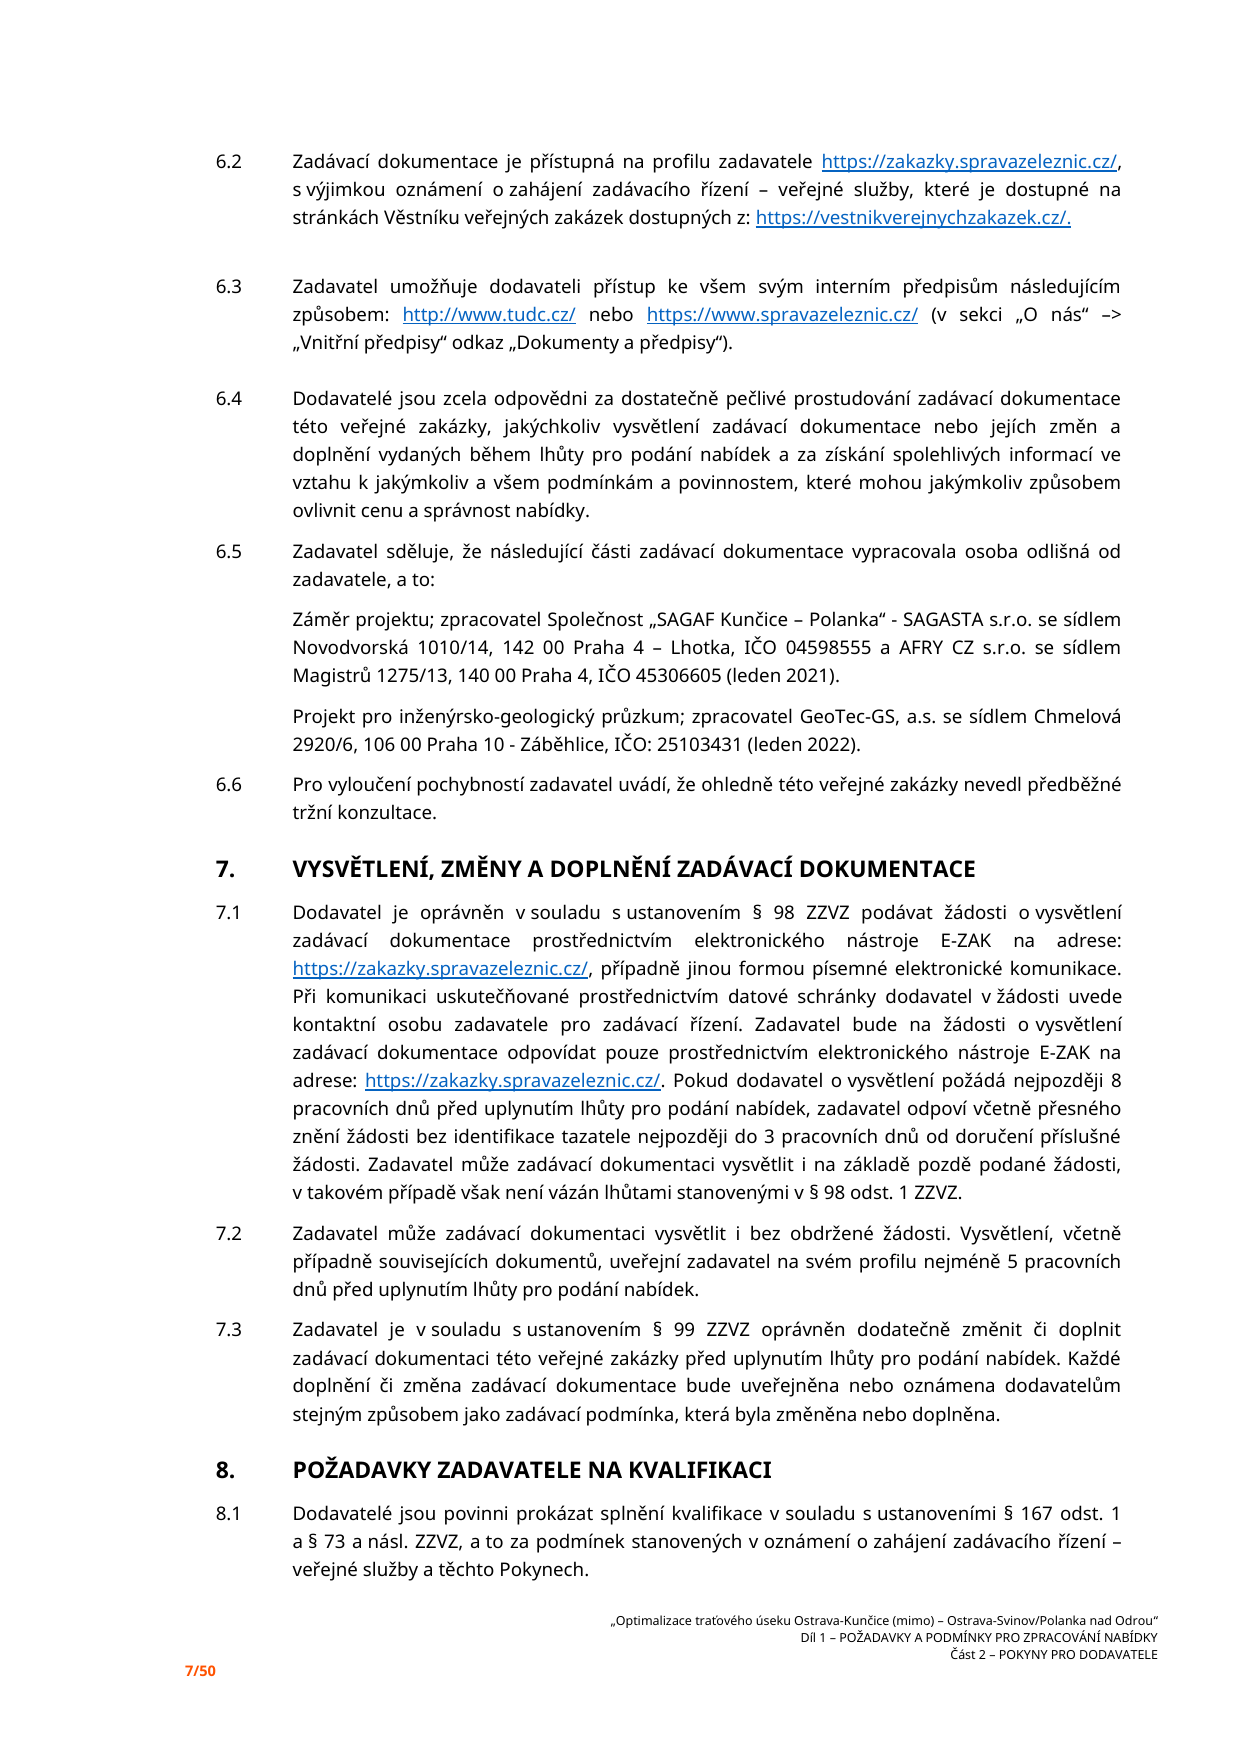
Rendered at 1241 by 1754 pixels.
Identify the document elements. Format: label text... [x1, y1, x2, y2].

text Zadavatel umožňuje dodavateli přístup ke všem svým interním předpisům následujícím způsobem: http://www.tudc.cz/ nebo https://www.spravazeleznic.cz/ (v sekci „O nás“ –> „Vnitřní předpisy“ odkaz „Dokumenty a předpisy“). [216, 273, 1122, 355]
text Dodavatel je oprávněn v souladu s ustanovením § 98 ZZVZ podávat žádosti o vysvětlení zadávací dokumentace prostřednictvím elektronického nástroje E-ZAK na adrese: https://zakazky.spravazeleznic.cz/, případně jinou formou písemné elektronické komunikace. Při komunikaci uskutečňované prostřednictvím datové schránky dodavatel v žádosti uvede kontaktní osobu zadavatele pro zadávací řízení. Zadavatel bude na žádosti o vysvětlení zadávací dokumentace odpovídat pouze prostřednictvím elektronického nástroje E-ZAK na adrese: https://zakazky.spravazeleznic.cz/. Pokud dodavatel o vysvětlení požádá nejpozději 8 pracovních dnů před uplynutím lhůty pro podání nabídek, zadavatel odpoví včetně přesného znění žádosti bez identifikace tazatele nejpozději do 3 pracovních dnů od doručení příslušné žádosti. Zadavatel může zadávací dokumentaci vysvětlit i na základě pozdě podané žádosti, v takovém případě však není vázán lhůtami stanovenými v § 98 odst. 1 ZZVZ. [216, 899, 1122, 1205]
text VYSVĚTLENÍ, ZMĚNY a DOPLNĚNÍ ZADÁVACÍ DOKUMENTACE [216, 853, 1122, 884]
text Pro vyloučení pochybností zadavatel uvádí, že ohledně této veřejné zakázky nevedl předběžné tržní konzultace. [216, 772, 1122, 825]
text Zadavatel může zadávací dokumentaci vysvětlit i bez obdržené žádosti. Vysvětlení, včetně případně souvisejících dokumentů, uveřejní zadavatel na svém profilu nejméně 5 pracovních dnů před uplynutím lhůty pro podání nabídek. [216, 1220, 1122, 1302]
list Záměr projektu; zpracovatel Společnost „SAGAF Kunčice – Polanka‘‘ - SAGASTA s.r.o. se sídlem Novodvorská 1010/14, 142 00 Praha 4 – Lhotka, IČO 04598555 a AFRY CZ s.r.o. se sídlem Magistrů 1275/13, 140 00 Praha 4, IČO 45306605 (leden 2021). [292, 606, 1122, 688]
list Projekt pro inženýrsko-geologický průzkum; zpracovatel GeoTec-GS, a.s. se sídlem Chmelová 2920/6, 106 00 Praha 10 - Záběhlice, IČO: 25103431 (leden 2022). [292, 703, 1122, 757]
text Zadavatel je v souladu s ustanovením § 99 ZZVZ oprávněn dodatečně změnit či doplnit zadávací dokumentaci této veřejné zakázky před uplynutím lhůty pro podání nabídek. Každé doplnění či změna zadávací dokumentace bude uveřejněna nebo oznámena dodavatelům stejným způsobem jako zadávací podmínka, která byla změněna nebo doplněna. [216, 1317, 1122, 1426]
text Dodavatelé jsou zcela odpovědni za dostatečně pečlivé prostudování zadávací dokumentace této veřejné zakázky, jakýchkoliv vysvětlení zadávací dokumentace nebo jejích změn a doplnění vydaných během lhůty pro podání nabídek a za získání spolehlivých informací ve vztahu k jakýmkoliv a všem podmínkám a povinnostem, které mohou jakýmkoliv způsobem ovlivnit cenu a správnost nabídky. [216, 385, 1122, 523]
text Zadávací dokumentace je přístupná na profilu zadavatele https://zakazky.spravazeleznic.cz/, s výjimkou oznámení o zahájení zadávacího řízení – veřejné služby, které je dostupné na stránkách Věstníku veřejných zakázek dostupných z: https://vestnikverejnychzakazek.cz/. [216, 149, 1122, 230]
text Dodavatelé jsou povinni prokázat splnění kvalifikace v souladu s ustanoveními § 167 odst. 1 a § 73 a násl. ZZVZ, a to za podmínek stanovených v oznámení o zahájení zadávacího řízení – veřejné služby a těchto Pokynech. [216, 1501, 1122, 1582]
text POŽADAVKY ZADAVATELE NA KVALIFIKACI [216, 1454, 1122, 1485]
text Zadavatel sděluje, že následující části zadávací dokumentace vypracovala osoba odlišná od zadavatele, a to: [216, 538, 1122, 591]
